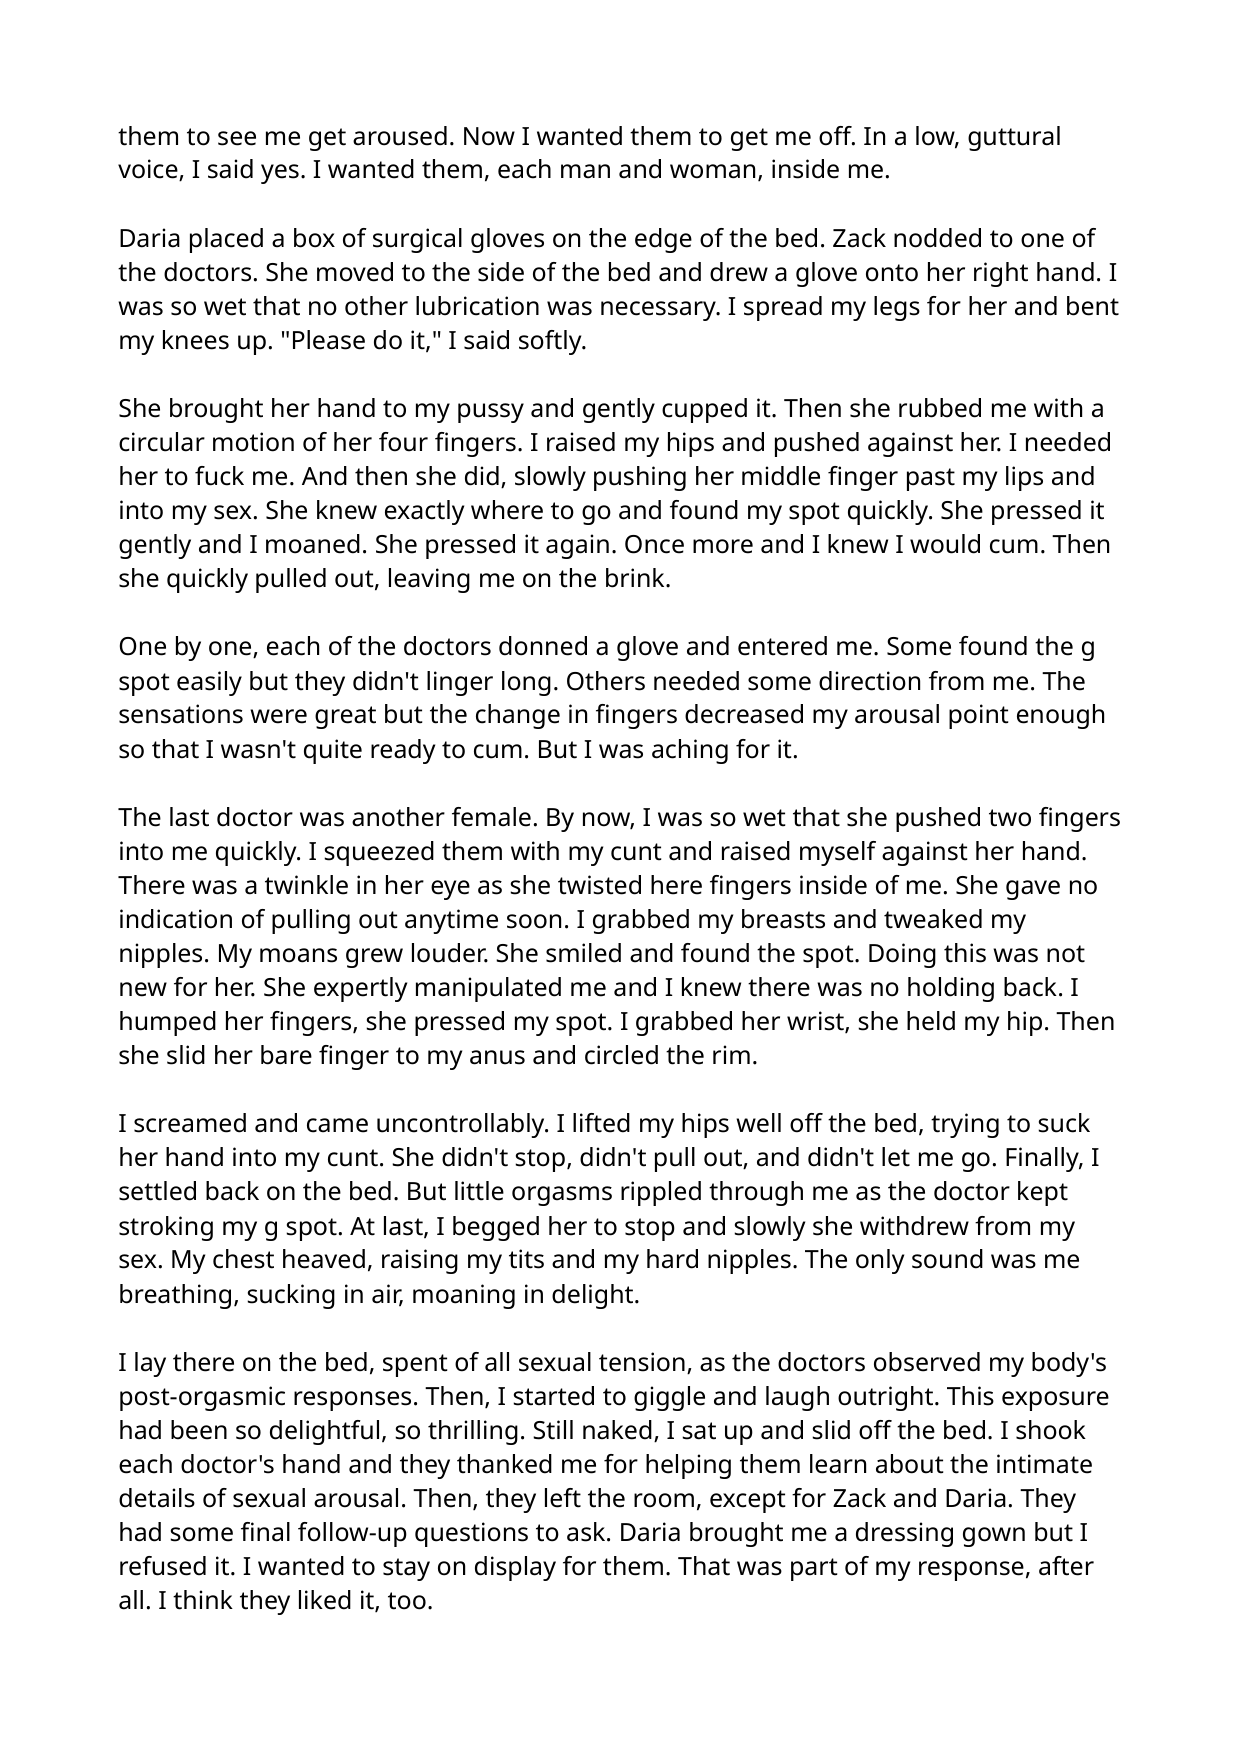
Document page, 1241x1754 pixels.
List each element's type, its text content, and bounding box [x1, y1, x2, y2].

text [118, 118, 1122, 186]
text Daria placed a box of surgical gloves on the edge of the bed. Zack nodded to one of the doctors. She moved to the side of the bed and drew a glove onto her right hand. I was so wet that no other lubrication was necessary. I spread my legs for her and bent my knees up. "Please do it," I said softly. [118, 220, 1122, 357]
text The last doctor was another female. By now, I was so wet that she pushed two fingers into me quickly. I squeezed them with my cunt and raised myself against her hand. There was a twinkle in her eye as she twisted here fingers inside of me. She gave no indication of pulling out anytime soon. I grabbed my breasts and tweaked my nipples. My moans grew louder. She smiled and found the spot. Doing this was not new for her. She expertly manipulated me and I knew there was no holding back. I humped her fingers, she pressed my spot. I grabbed her wrist, she held my hip. Then she slid her bare finger to my anus and circled the rim. [118, 799, 1122, 1072]
text I lay there on the bed, spent of all sexual tension, as the doctors observed my body's post-orgasmic responses. Then, I started to giggle and laugh outright. This exposure had been so delightful, so thrilling. Still naked, I sat up and slid off the bed. I shook each doctor's hand and they thanked me for helping them learn about the intimate details of sexual arousal. Then, they left the room, except for Zack and Daria. They had some final follow-up questions to ask. Daria brought me a dressing gown but I refused it. I wanted to stay on display for them. That was part of my response, after all. I think they liked it, too. [118, 1344, 1122, 1617]
text One by one, each of the doctors donned a glove and entered me. Some found the g spot easily but they didn't linger long. Others needed some direction from me. The sensations were great but the change in fingers decreased my arousal point enough so that I wasn't quite ready to cum. But I was aching for it. [118, 629, 1122, 765]
text I screamed and came uncontrollably. I lifted my hips well off the bed, trying to suck her hand into my cunt. She didn't stop, didn't pull out, and didn't let me go. Finally, I settled back on the bed. But little orgasms rippled through me as the doctor kept stroking my g spot. At last, I begged her to stop and slowly she withdrew from my sex. My chest heaved, raising my tits and my hard nipples. The only sound was me breathing, sucking in air, moaning in delight. [118, 1106, 1122, 1310]
text She brought her hand to my pussy and gently cupped it. Then she rubbed me with a circular motion of her four fingers. I raised my hips and pushed against her. I needed her to fuck me. And then she did, slowly pushing her middle finger past my lips and into my sex. She knew exactly where to go and found my spot quickly. She pressed it gently and I moaned. She pressed it again. Once more and I knew I would cum. Then she quickly pulled out, leaving me on the brink. [118, 391, 1122, 595]
